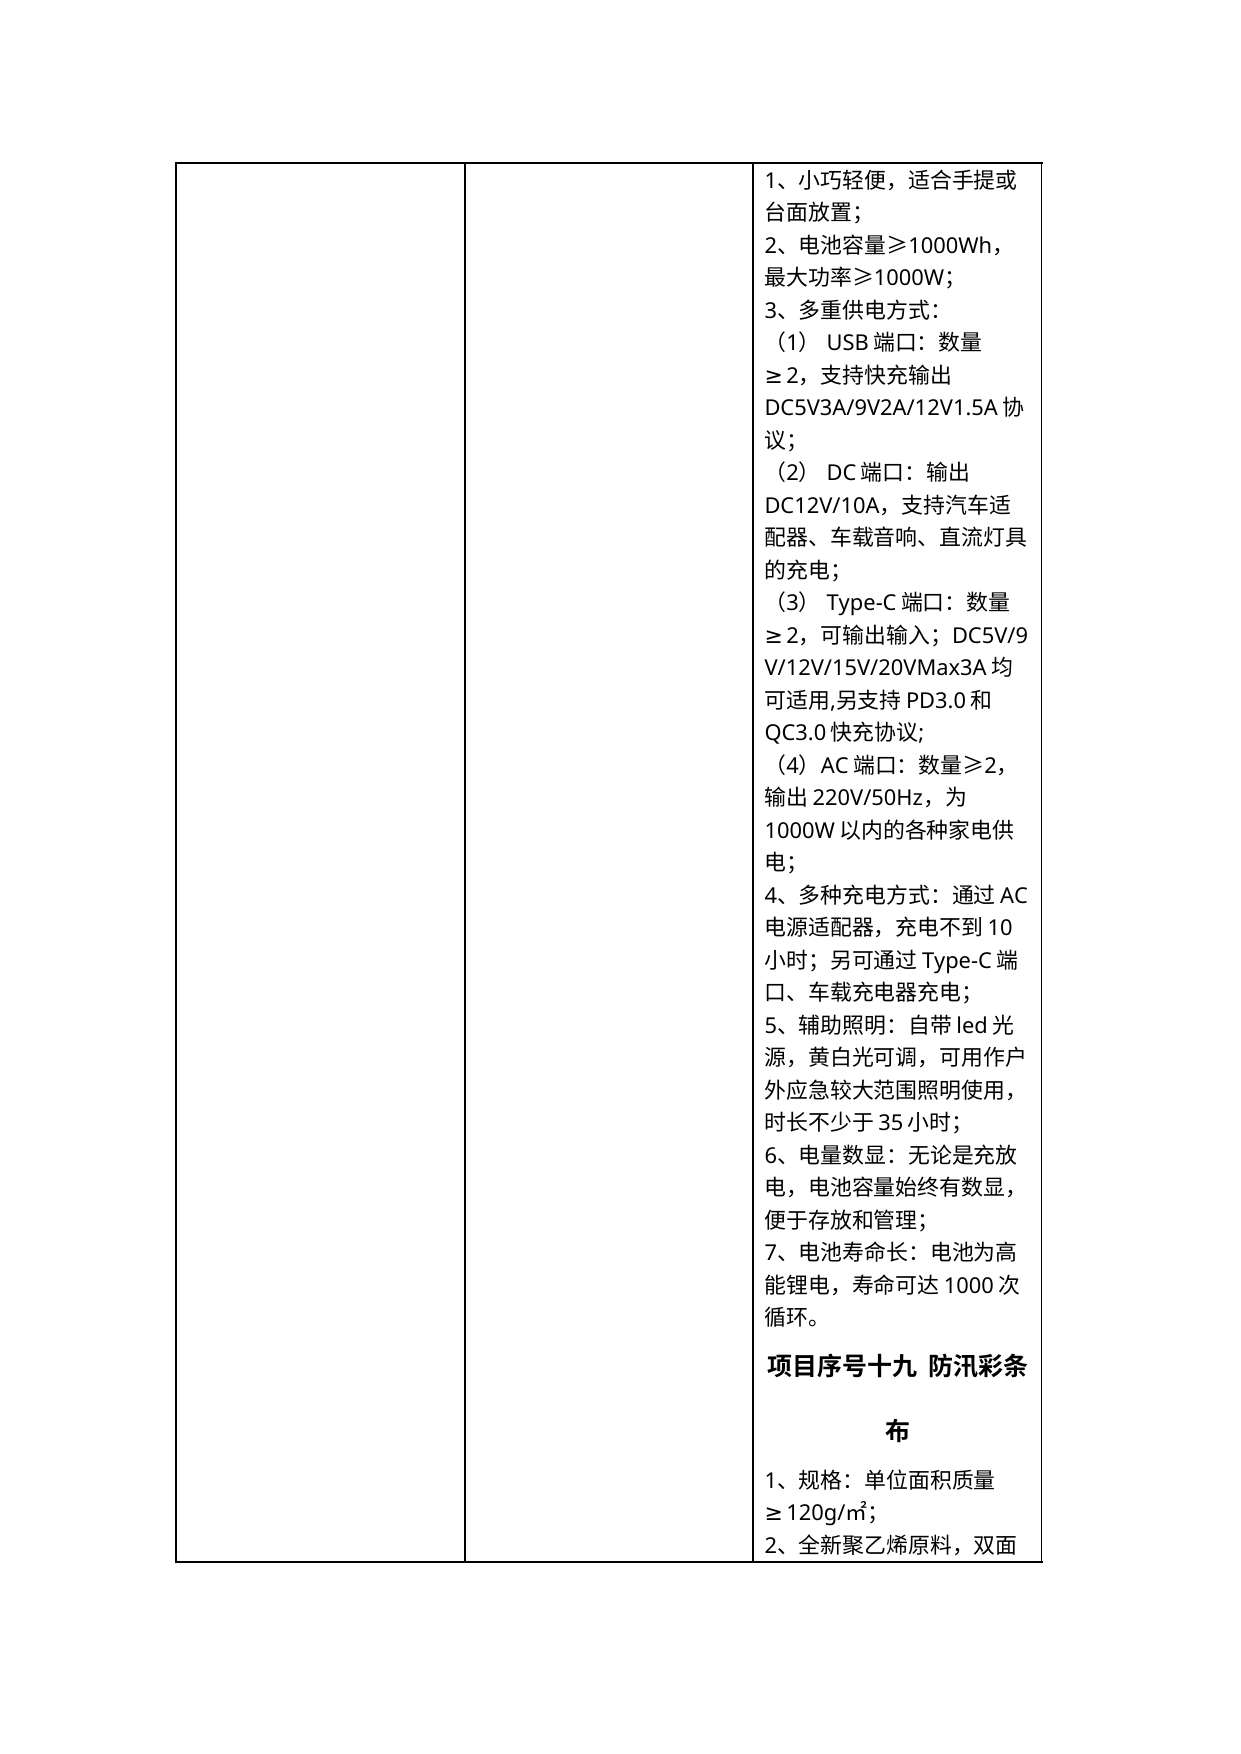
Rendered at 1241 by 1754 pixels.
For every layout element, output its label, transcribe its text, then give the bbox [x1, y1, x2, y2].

table_cell 1 [177, 164, 464, 1561]
table_cell [466, 164, 752, 1561]
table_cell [754, 164, 1041, 1561]
